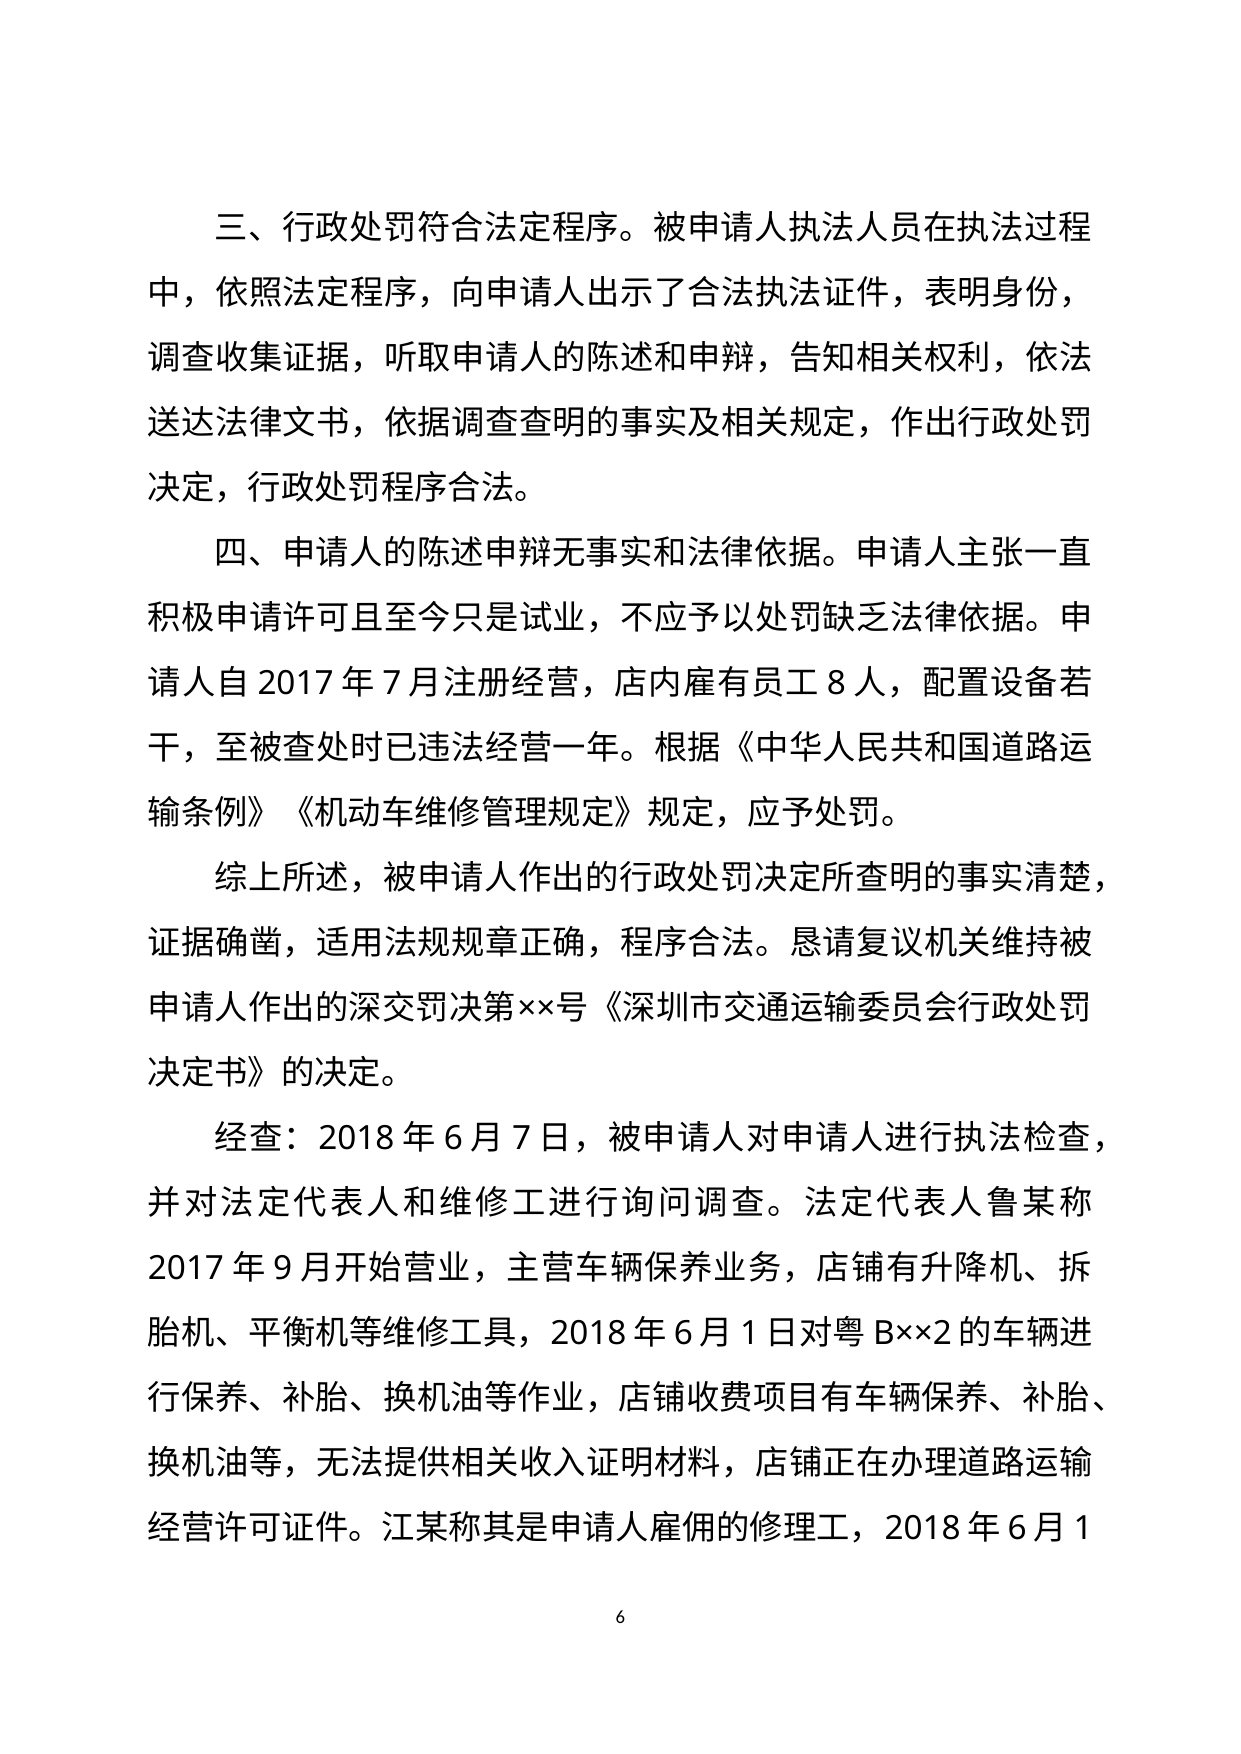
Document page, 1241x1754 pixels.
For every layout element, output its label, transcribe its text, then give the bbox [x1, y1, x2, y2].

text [148, 1102, 1092, 1557]
text 综上所述，被申请人作出的行政处罚决定所查明的事实清楚，证据确凿，适用法规规章正确，程序合法。恳请复议机关维持被申请人作出的深交罚决第××号《深圳市交通运输委员会行政处罚决定书》的决定。 [148, 842, 1092, 1102]
text 三、行政处罚符合法定程序。被申请人执法人员在执法过程中，依照法定程序，向申请人出示了合法执法证件，表明身份，调查收集证据，听取申请人的陈述和申辩，告知相关权利，依法送达法律文书，依据调查查明的事实及相关规定，作出行政处罚决定，行政处罚程序合法。 [148, 192, 1092, 517]
text 四、申请人的陈述申辩无事实和法律依据。申请人主张一直积极申请许可且至今只是试业，不应予以处罚缺乏法律依据。申请人自2017年7月注册经营，店内雇有员工8人，配置设备若干，至被查处时已违法经营一年。根据《中华人民共和国道路运输条例》《机动车维修管理规定》规定，应予处罚。 [148, 517, 1092, 842]
